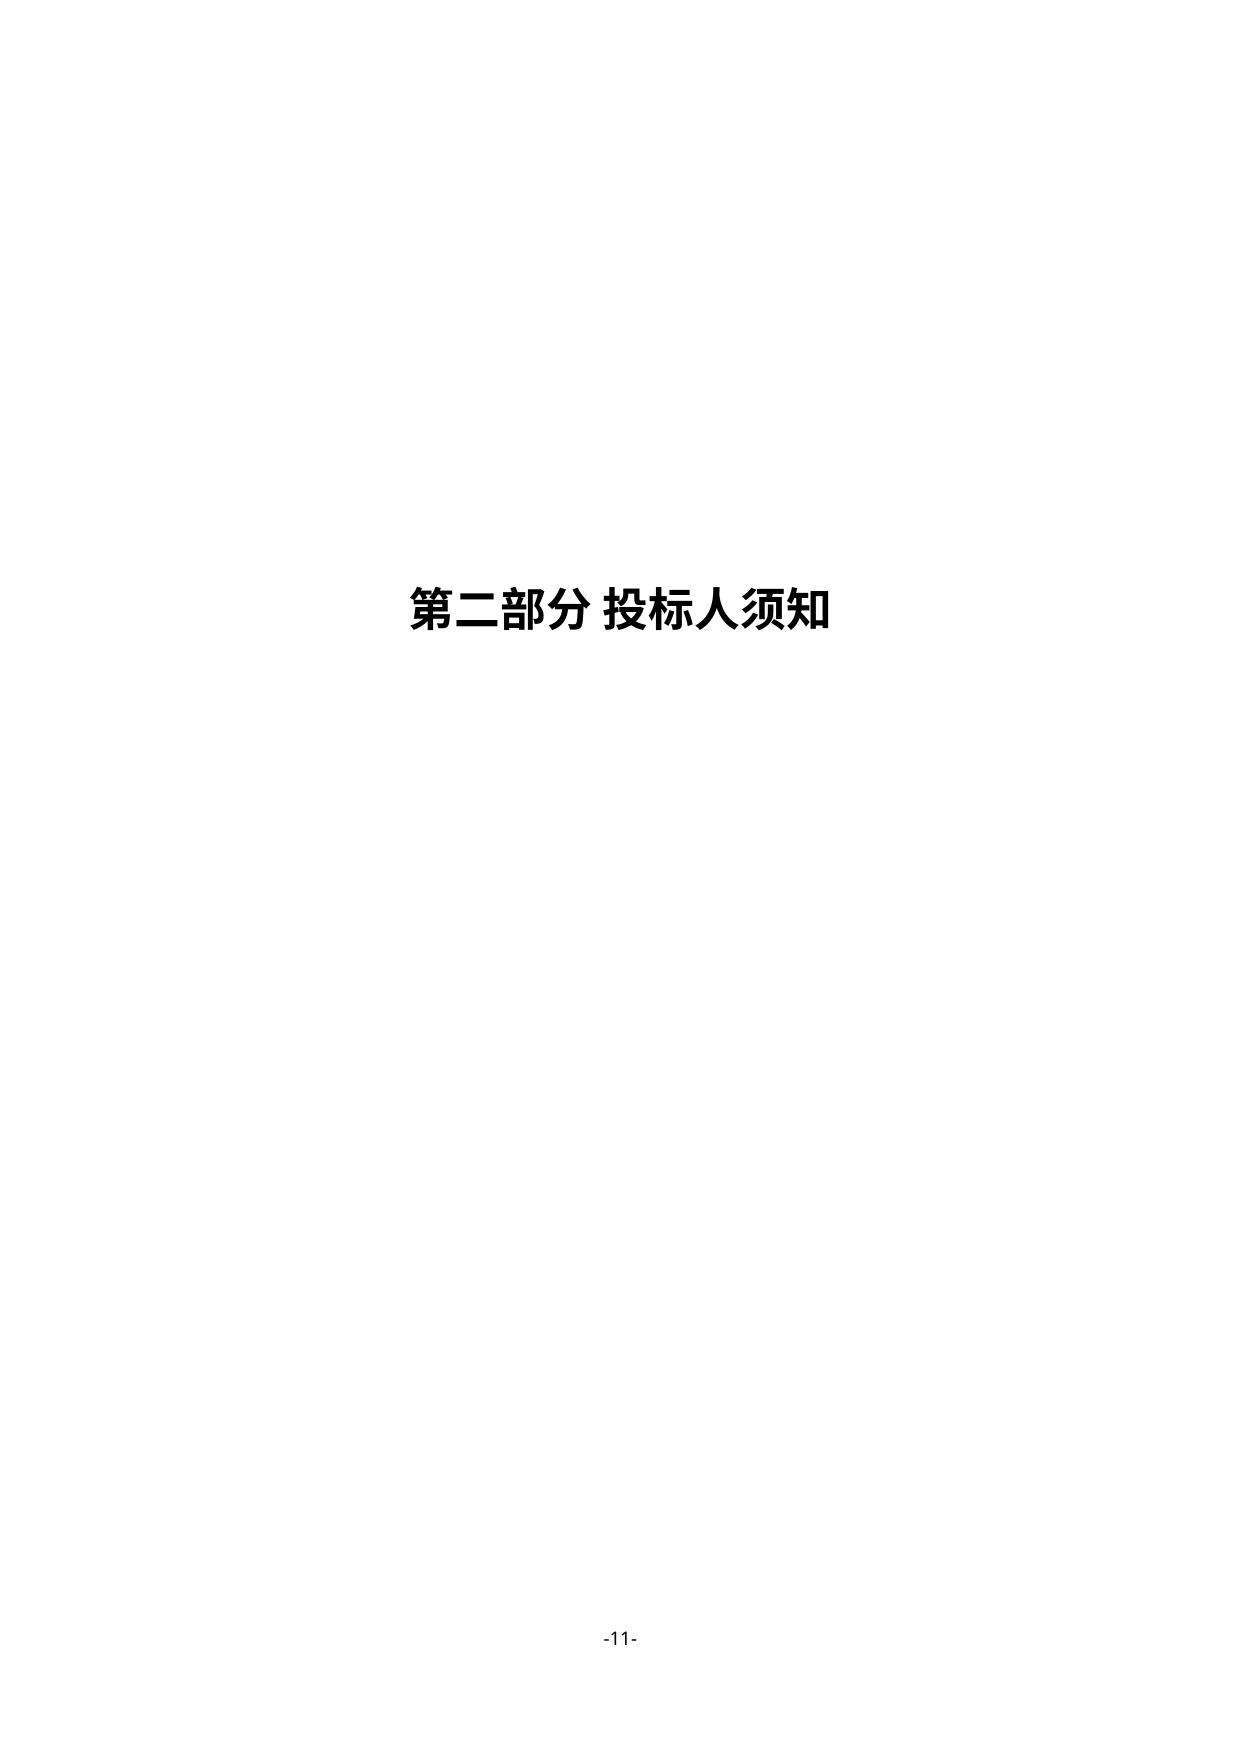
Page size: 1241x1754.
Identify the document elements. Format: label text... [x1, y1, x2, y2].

subtitle 第二部分 投标人须知 [153, 561, 1087, 651]
